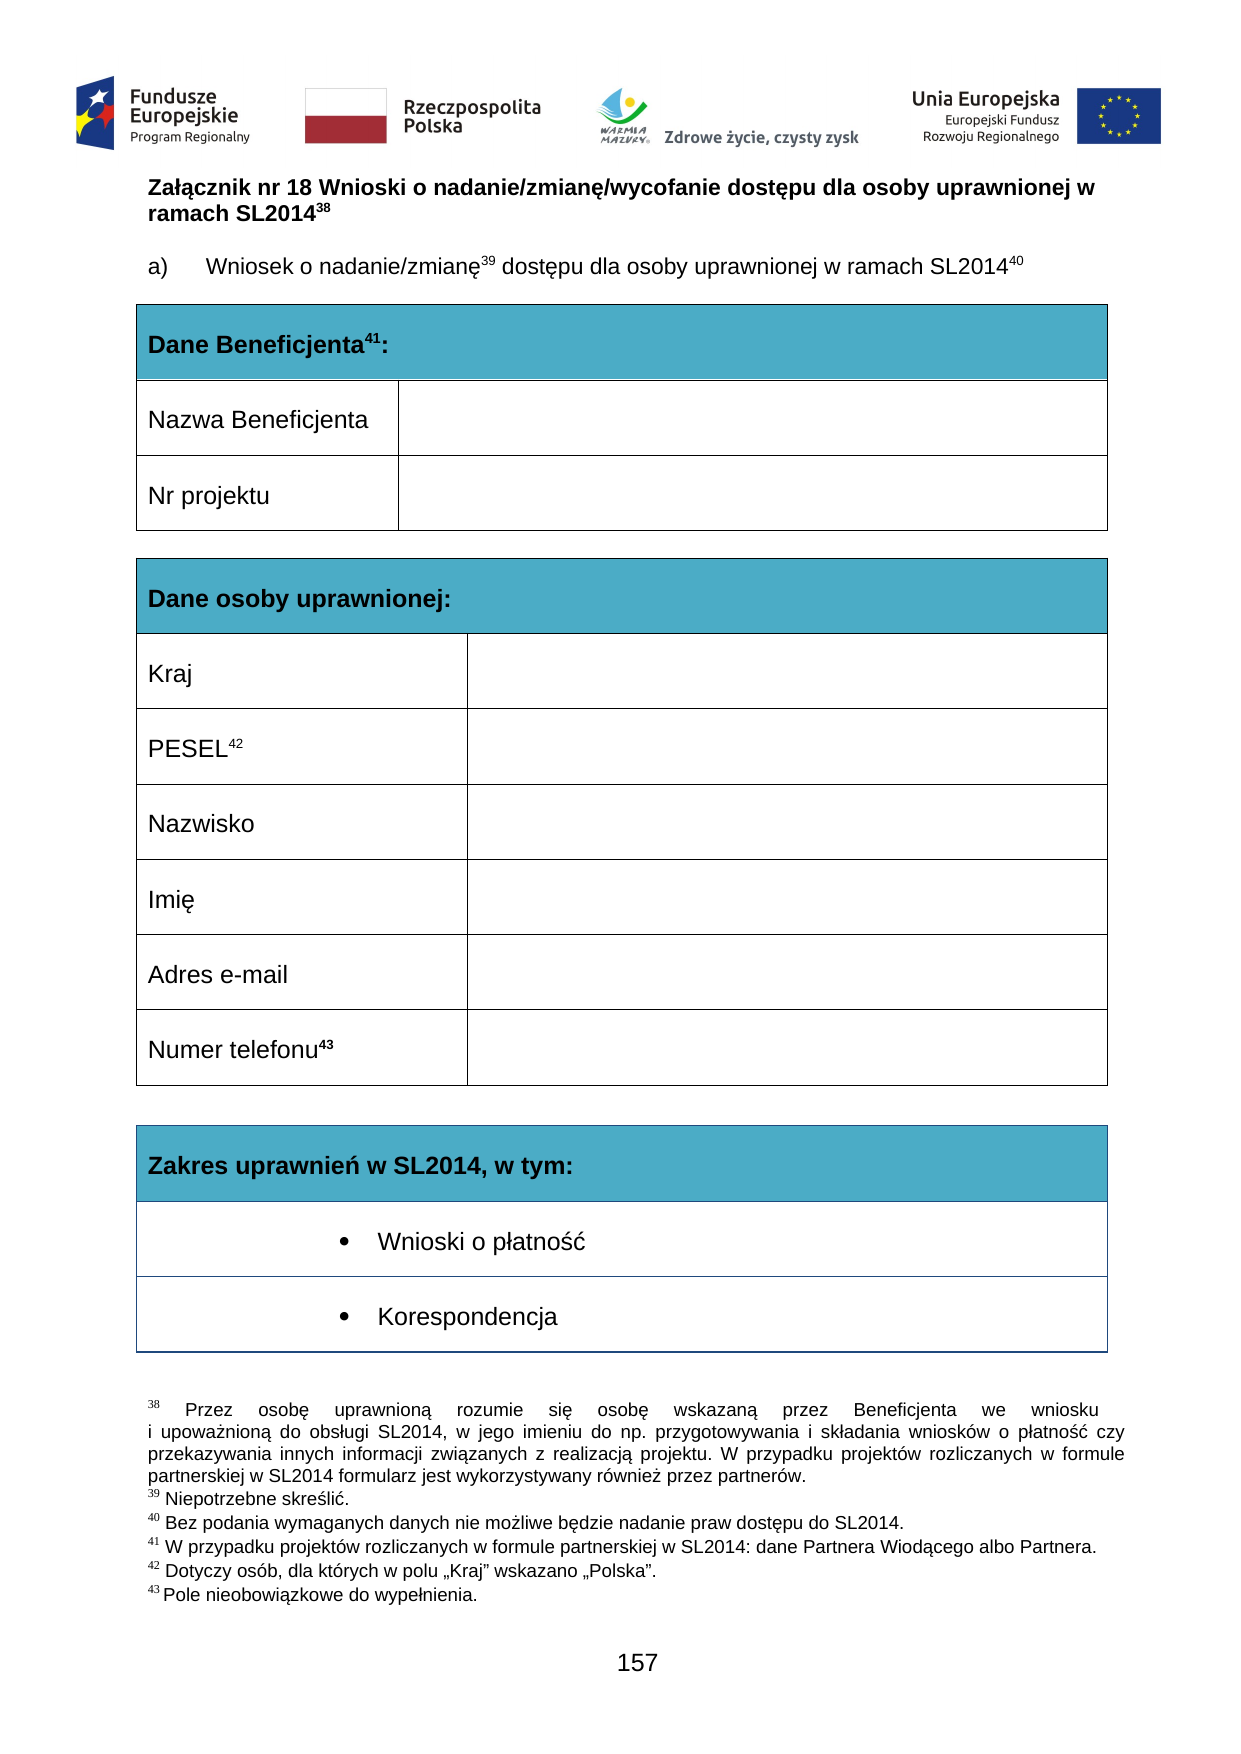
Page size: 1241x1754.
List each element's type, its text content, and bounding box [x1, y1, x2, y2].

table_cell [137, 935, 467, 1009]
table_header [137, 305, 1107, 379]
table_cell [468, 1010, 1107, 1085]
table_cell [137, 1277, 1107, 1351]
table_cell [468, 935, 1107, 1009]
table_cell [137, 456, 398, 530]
text Załącznik nr 18 Wnioski o nadanie/zmianę/wycofanie dostępu dla osoby uprawnionej w ramach SL2014 [148, 168, 1125, 227]
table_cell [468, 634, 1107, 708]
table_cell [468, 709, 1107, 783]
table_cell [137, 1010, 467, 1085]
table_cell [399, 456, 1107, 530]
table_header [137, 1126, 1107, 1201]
picture [35, 55, 1198, 168]
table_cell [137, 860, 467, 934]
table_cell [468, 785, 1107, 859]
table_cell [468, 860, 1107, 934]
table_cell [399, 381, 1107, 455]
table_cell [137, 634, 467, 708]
list Wniosek o nadanie/zmianę dostępu dla osoby uprawnionej w ramach SL2014 [148, 253, 1125, 279]
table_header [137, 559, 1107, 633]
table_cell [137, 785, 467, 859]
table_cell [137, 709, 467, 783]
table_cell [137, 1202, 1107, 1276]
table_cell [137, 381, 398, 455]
